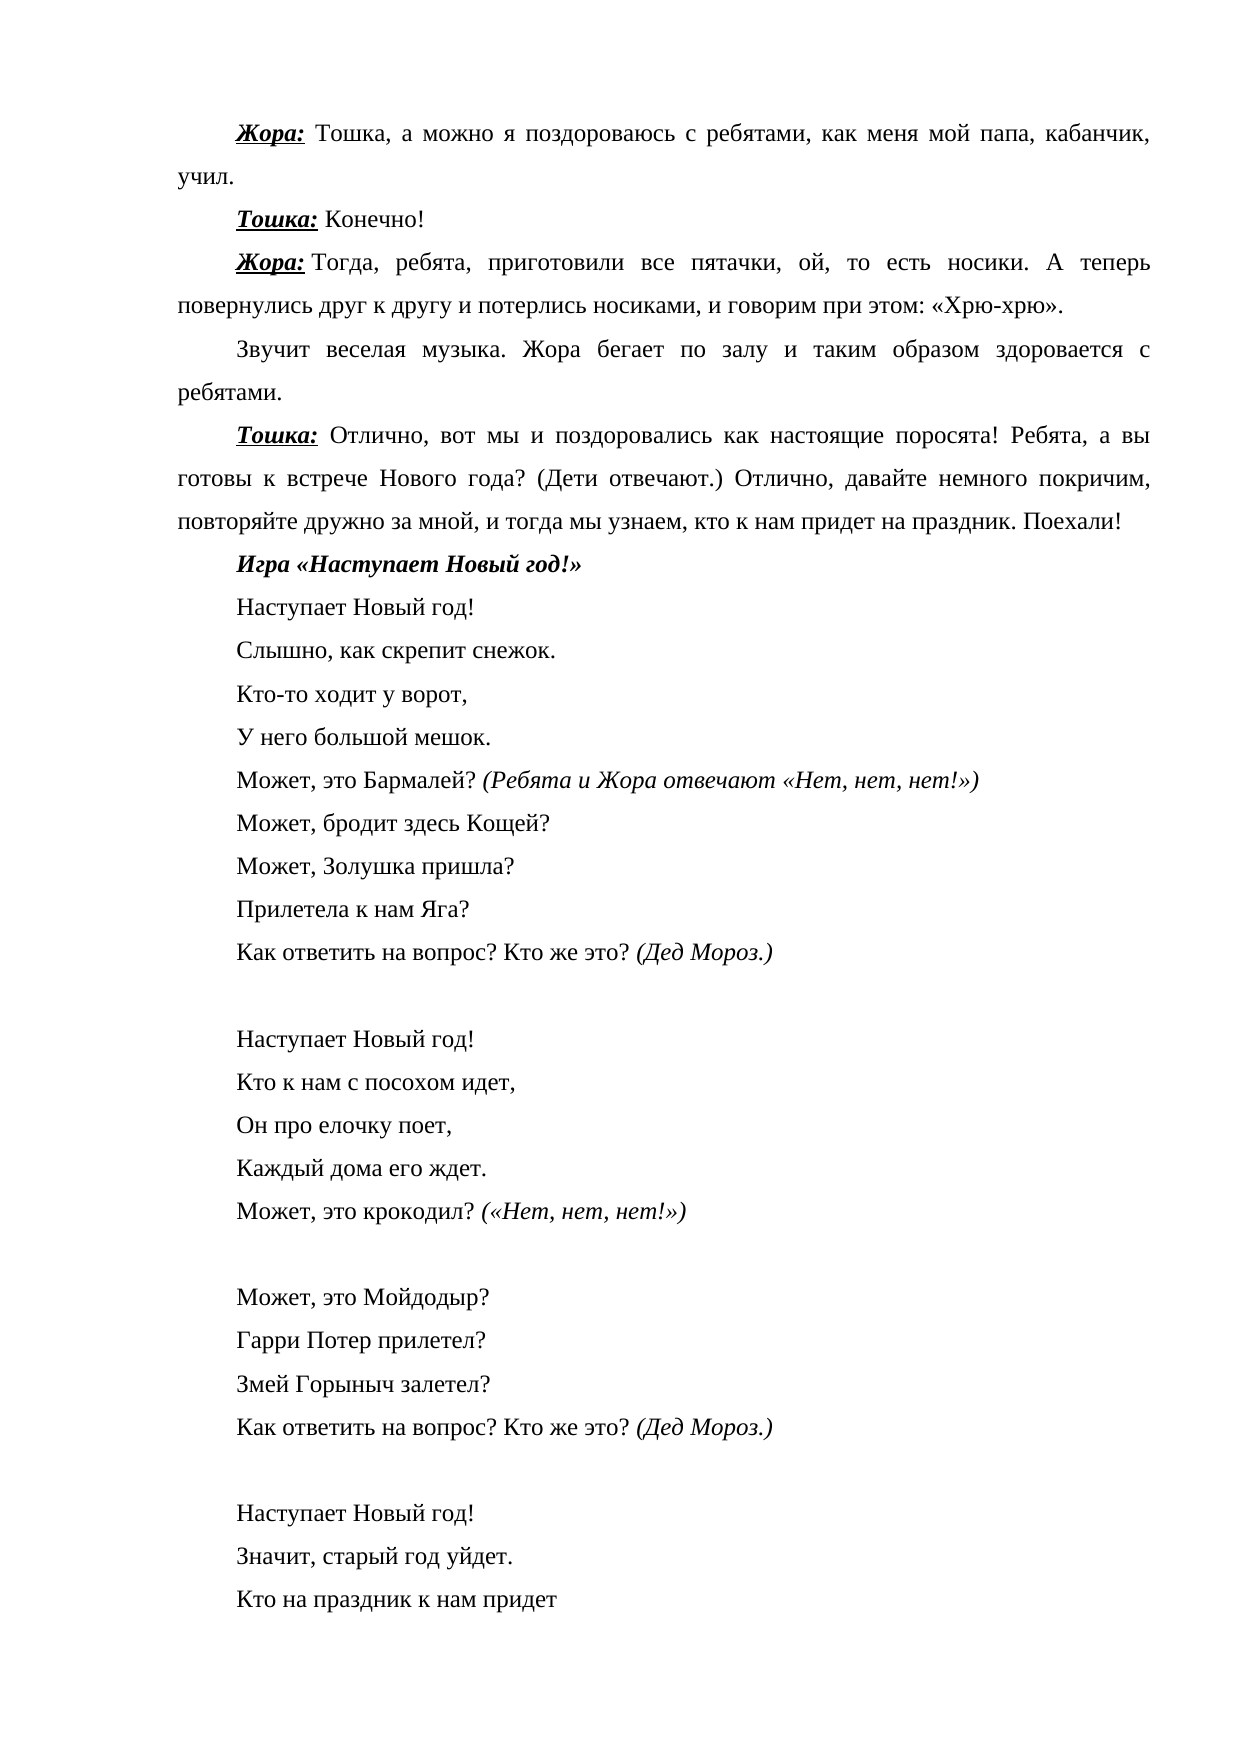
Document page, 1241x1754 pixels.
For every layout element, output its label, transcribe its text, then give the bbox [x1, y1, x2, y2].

text Каждый дома его ждет. [177, 1153, 1152, 1182]
text Слышно, как скрепит снежок. [177, 636, 1152, 664]
text Игра «Наступает Новый год!» [177, 549, 1152, 578]
text Кто к нам с посохом идет, [177, 1067, 1152, 1096]
text Жора: Тошка, а можно я поздороваюсь с ребятами, как меня мой папа, кабанчик, учил. [177, 118, 1152, 190]
text Он про елочку поет, [177, 1110, 1152, 1139]
text Может, это Бармалей? (Ребята и Жора отвечают «Нет, нет, нет!») [177, 765, 1152, 794]
text Змей Горыныч залетел? [177, 1369, 1152, 1397]
text Прилетела к нам Яга? [177, 894, 1152, 923]
text Может, Золушка пришла? [177, 851, 1152, 880]
text Значит, старый год уйдет. [177, 1541, 1152, 1570]
text Жора: Тогда, ребята, приготовили все пятачки, ой, то есть носики. А теперь повернулись друг к другу и потерлись носиками, и говорим при этом: «Хрю-хрю». [177, 247, 1152, 319]
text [177, 1412, 1152, 1441]
text Наступает Новый год! [177, 1498, 1152, 1527]
text Может, бродит здесь Кощей? [177, 808, 1152, 837]
text Может, это Мойдодыр? [177, 1282, 1152, 1311]
text Тошка: Конечно! [177, 204, 1152, 233]
text Кто на праздник к нам придет [177, 1584, 1152, 1613]
text Как ответить на вопрос? Кто же это? (Дед Мороз.) [177, 937, 1152, 966]
text Гарри Потер прилетел? [177, 1326, 1152, 1354]
text Тошка: Отлично, вот мы и поздоровались как настоящие поросята! Ребята, а вы готовы к встрече Нового года? (Дети отвечают.) Отлично, давайте немного покричим, повторяйте дружно за мной, и тогда мы узнаем, кто к нам придет на праздник. Поехали! [177, 420, 1152, 535]
text Звучит веселая музыка. Жора бегает по залу и таким образом здоровается с ребятами. [177, 334, 1152, 406]
text Наступает Новый год! [177, 592, 1152, 621]
text Кто-то ходит у ворот, [177, 679, 1152, 707]
text Может, это крокодил? («Нет, нет, нет!») [177, 1196, 1152, 1225]
text Наступает Новый год! [177, 1024, 1152, 1052]
text У него большой мешок. [177, 722, 1152, 751]
